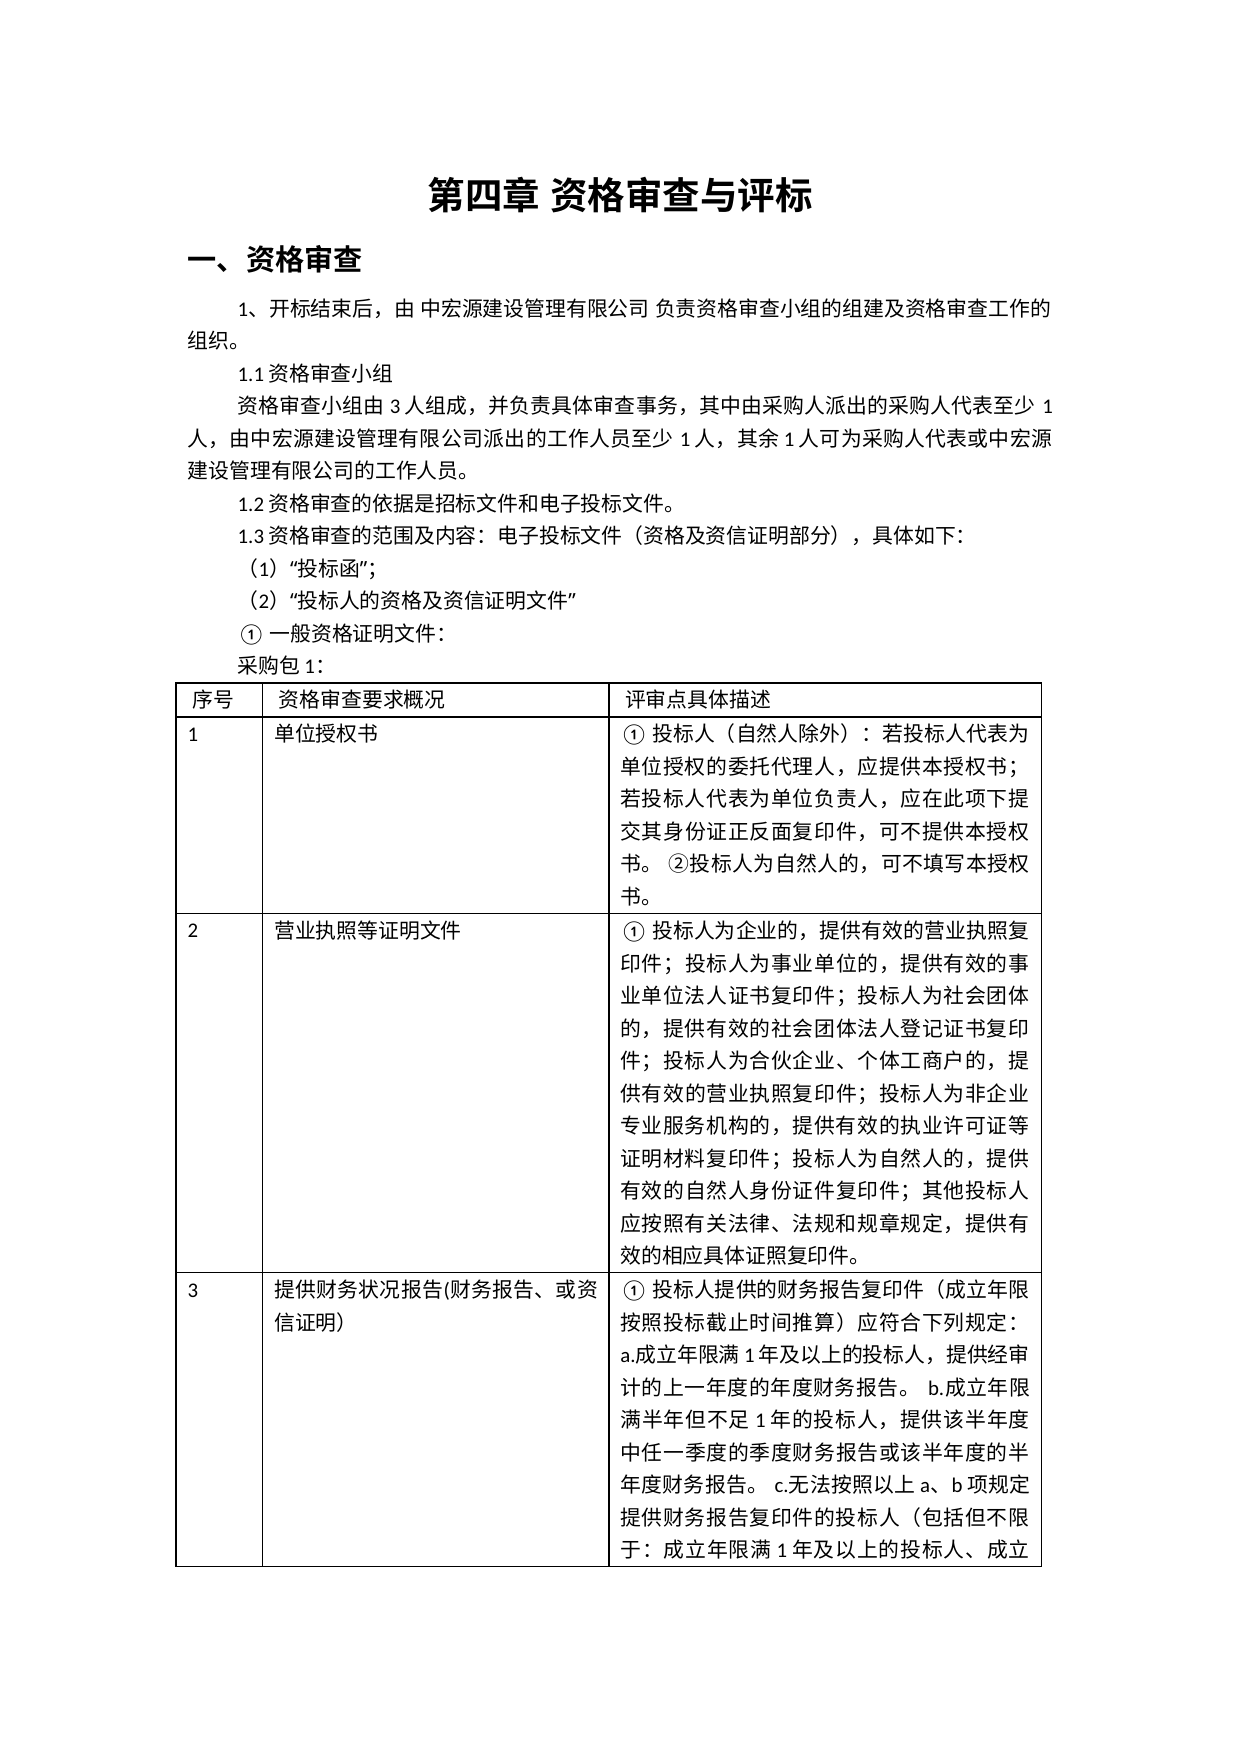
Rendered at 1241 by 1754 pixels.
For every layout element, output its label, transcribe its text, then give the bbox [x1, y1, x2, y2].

table_cell 营业执照等证明文件 [263, 914, 608, 1272]
table_header 序号 [177, 684, 262, 716]
text 1.1资格审查小组 [187, 357, 1053, 389]
table_cell ①投标人为企业的，提供有效的营业执照复印件；投标人为事业单位的，提供有效的事业单位法人证书复印件；投标人为社会团体的，提供有效的社会团体法人登记证书复印件；投标人为合伙企业、个体工商户的，提供有效的营业执照复印件；投标人为非企业专业服务机构的，提供有效的执业许可证等证明材料复印件；投标人为自然人的，提供有效的自然人身份证件复印件；其他投标人应按照有关法律、法规和规章规定，提供有效的相应具体证照复印件。 [610, 914, 1041, 1272]
text ①一般资格证明文件： [187, 617, 1053, 649]
table_header 评审点具体描述 [610, 684, 1041, 716]
table_cell 单位授权书 [263, 718, 608, 913]
text （1）“投标函”； [187, 552, 1053, 584]
text 1、开标结束后，由 中宏源建设管理有限公司 负责资格审查小组的组建及资格审查工作的组织。 [187, 292, 1053, 357]
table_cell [263, 1273, 608, 1566]
table_cell 2 [177, 914, 262, 1272]
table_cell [610, 1273, 1041, 1566]
table_header 资格审查要求概况 [263, 684, 608, 716]
text 第四章 资格审查与评标 [187, 162, 1053, 227]
text 采购包1： [187, 649, 1053, 682]
text 一、资格审查 [187, 227, 1053, 292]
table_cell ①投标人（自然人除外）：若投标人代表为单位授权的委托代理人，应提供本授权书；若投标人代表为单位负责人，应在此项下提交其身份证正反面复印件，可不提供本授权书。 ②投标人为自然人的，可不填写本授权书。 [610, 718, 1041, 913]
table_cell 3 [177, 1273, 262, 1566]
text 1.2资格审查的依据是招标文件和电子投标文件。 [187, 487, 1053, 519]
text （2）“投标人的资格及资信证明文件” [187, 584, 1053, 617]
text 1.3资格审查的范围及内容：电子投标文件（资格及资信证明部分），具体如下： [187, 519, 1053, 552]
text 资格审查小组由3人组成，并负责具体审查事务，其中由采购人派出的采购人代表至少1人，由中宏源建设管理有限公司派出的工作人员至少1人，其余1人可为采购人代表或中宏源建设管理有限公司的工作人员。 [187, 389, 1053, 487]
table_cell 1 [177, 718, 262, 913]
